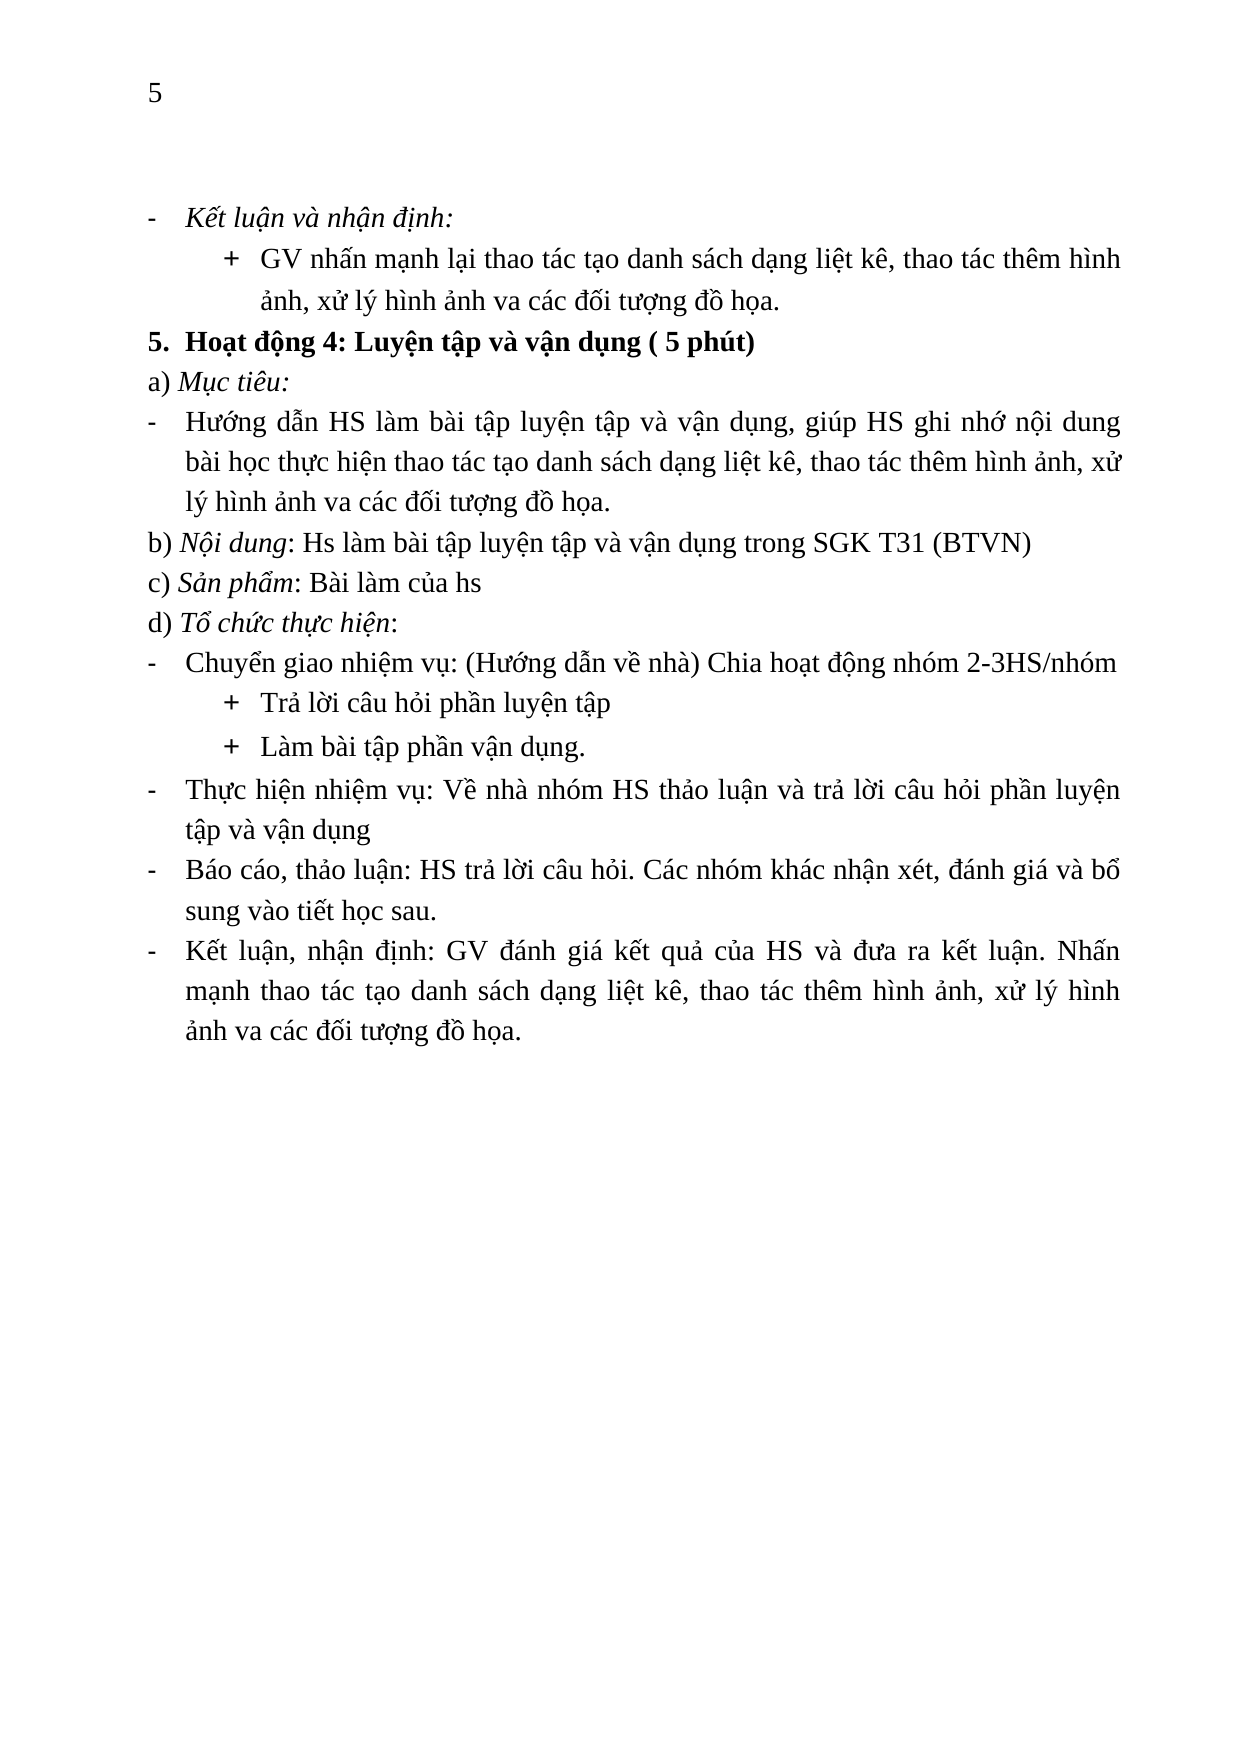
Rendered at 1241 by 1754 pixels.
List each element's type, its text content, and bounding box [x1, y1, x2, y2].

list Báo cáo, thảo luận: HS trả lời câu hỏi. Các nhóm khác nhận xét, đánh giá và bổ sung vào tiết học sau. [148, 852, 1122, 926]
text b) Nội dung: Hs làm bài tập luyện tập và vận dụng trong SGK T31 (BTVN) [148, 525, 1122, 558]
list Kết luận và nhận định: [148, 201, 1122, 234]
list Thực hiện nhiệm vụ: Về nhà nhóm HS thảo luận và trả lời câu hỏi phần luyện tập và vận dụng [148, 772, 1122, 846]
list Hướng dẫn HS làm bài tập luyện tập và vận dụng, giúp HS ghi nhớ nội dung bài học thực hiện thao tác tạo danh sách dạng liệt kê, thao tác thêm hình ảnh, xử lý hình ảnh va các đối tượng đồ họa. [148, 404, 1122, 518]
text a) Mục tiêu: [148, 364, 1122, 397]
list Chuyển giao nhiệm vụ: (Hướng dẫn về nhà) Chia hoạt động nhóm 2-3HS/nhóm [148, 645, 1122, 679]
list Trả lời câu hỏi phần luyện tập [223, 686, 1122, 722]
list Làm bài tập phần vận dụng. [223, 729, 1122, 765]
list GV nhấn mạnh lại thao tác tạo danh sách dạng liệt kê, thao tác thêm hình ảnh, xử lý hình ảnh va các đối tượng đồ họa. [223, 241, 1122, 317]
text c) Sản phẩm: Bài làm của hs [148, 565, 1122, 598]
list Hoạt động 4: Luyện tập và vận dụng ( 5 phút) [148, 324, 1122, 357]
text d) Tổ chức thực hiện: [148, 605, 1122, 639]
list Kết luận, nhận định: GV đánh giá kết quả của HS và đưa ra kết luận. Nhấn mạnh thao tác tạo danh sách dạng liệt kê, thao tác thêm hình ảnh, xử lý hình ảnh va các đối tượng đồ họa. [148, 933, 1122, 1047]
